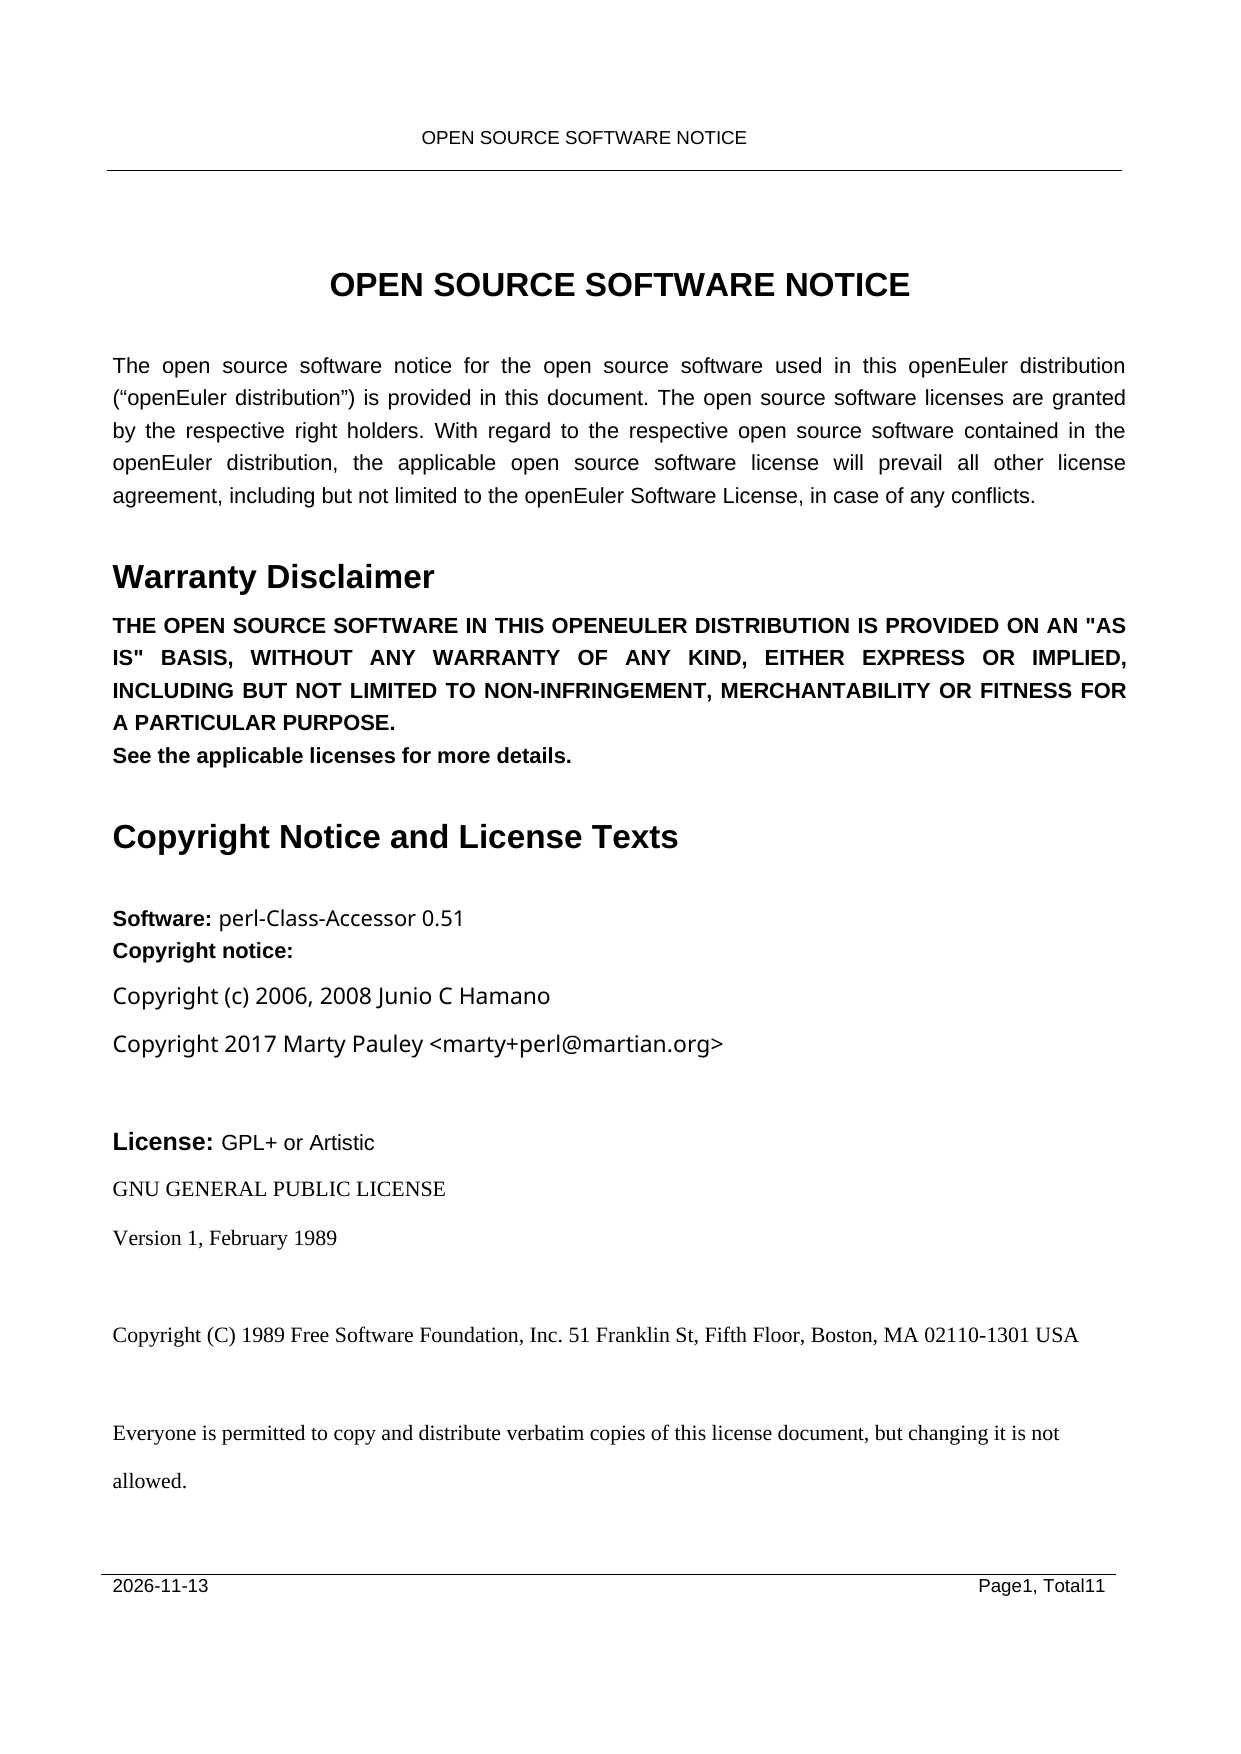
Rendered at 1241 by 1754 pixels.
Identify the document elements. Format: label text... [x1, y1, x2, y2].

text Software: perl-Class-Accessor 0.51 [112, 901, 1128, 934]
text Copyright notice: [112, 934, 1128, 966]
text The open source software notice for the open source software used in this openEuler distribution (“openEuler distribution”) is provided in this document. The open source software licenses are granted by the respective right holders. With regard to the respective open source software contained in the openEuler distribution, the applicable open source software license will prevail all other license agreement, including but not limited to the openEuler Software License, in case of any conflicts. [112, 349, 1128, 511]
text THE OPEN SOURCE SOFTWARE IN THIS OPENEULER DISTRIBUTION IS PROVIDED ON AN "AS IS" BASIS, WITHOUT ANY WARRANTY OF ANY KIND, EITHER EXPRESS OR IMPLIED, INCLUDING BUT NOT LIMITED TO NON-INFRINGEMENT, MERCHANTABILITY OR FITNESS FOR A PARTICULAR PURPOSE. See the applicable licenses for more details. [112, 609, 1128, 771]
text Copyright (c) 2006, 2008 Junio C Hamano Copyright 2017 Marty Pauley <marty+perl@martian.org> [112, 979, 1128, 1109]
text Warranty Disclaimer [112, 544, 1128, 609]
text OPEN SOURCE SOFTWARE NOTICE [112, 251, 1128, 316]
text Copyright Notice and License Texts [112, 804, 1128, 869]
text License: GPL+ or Artistic [112, 1125, 1128, 1158]
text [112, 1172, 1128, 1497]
